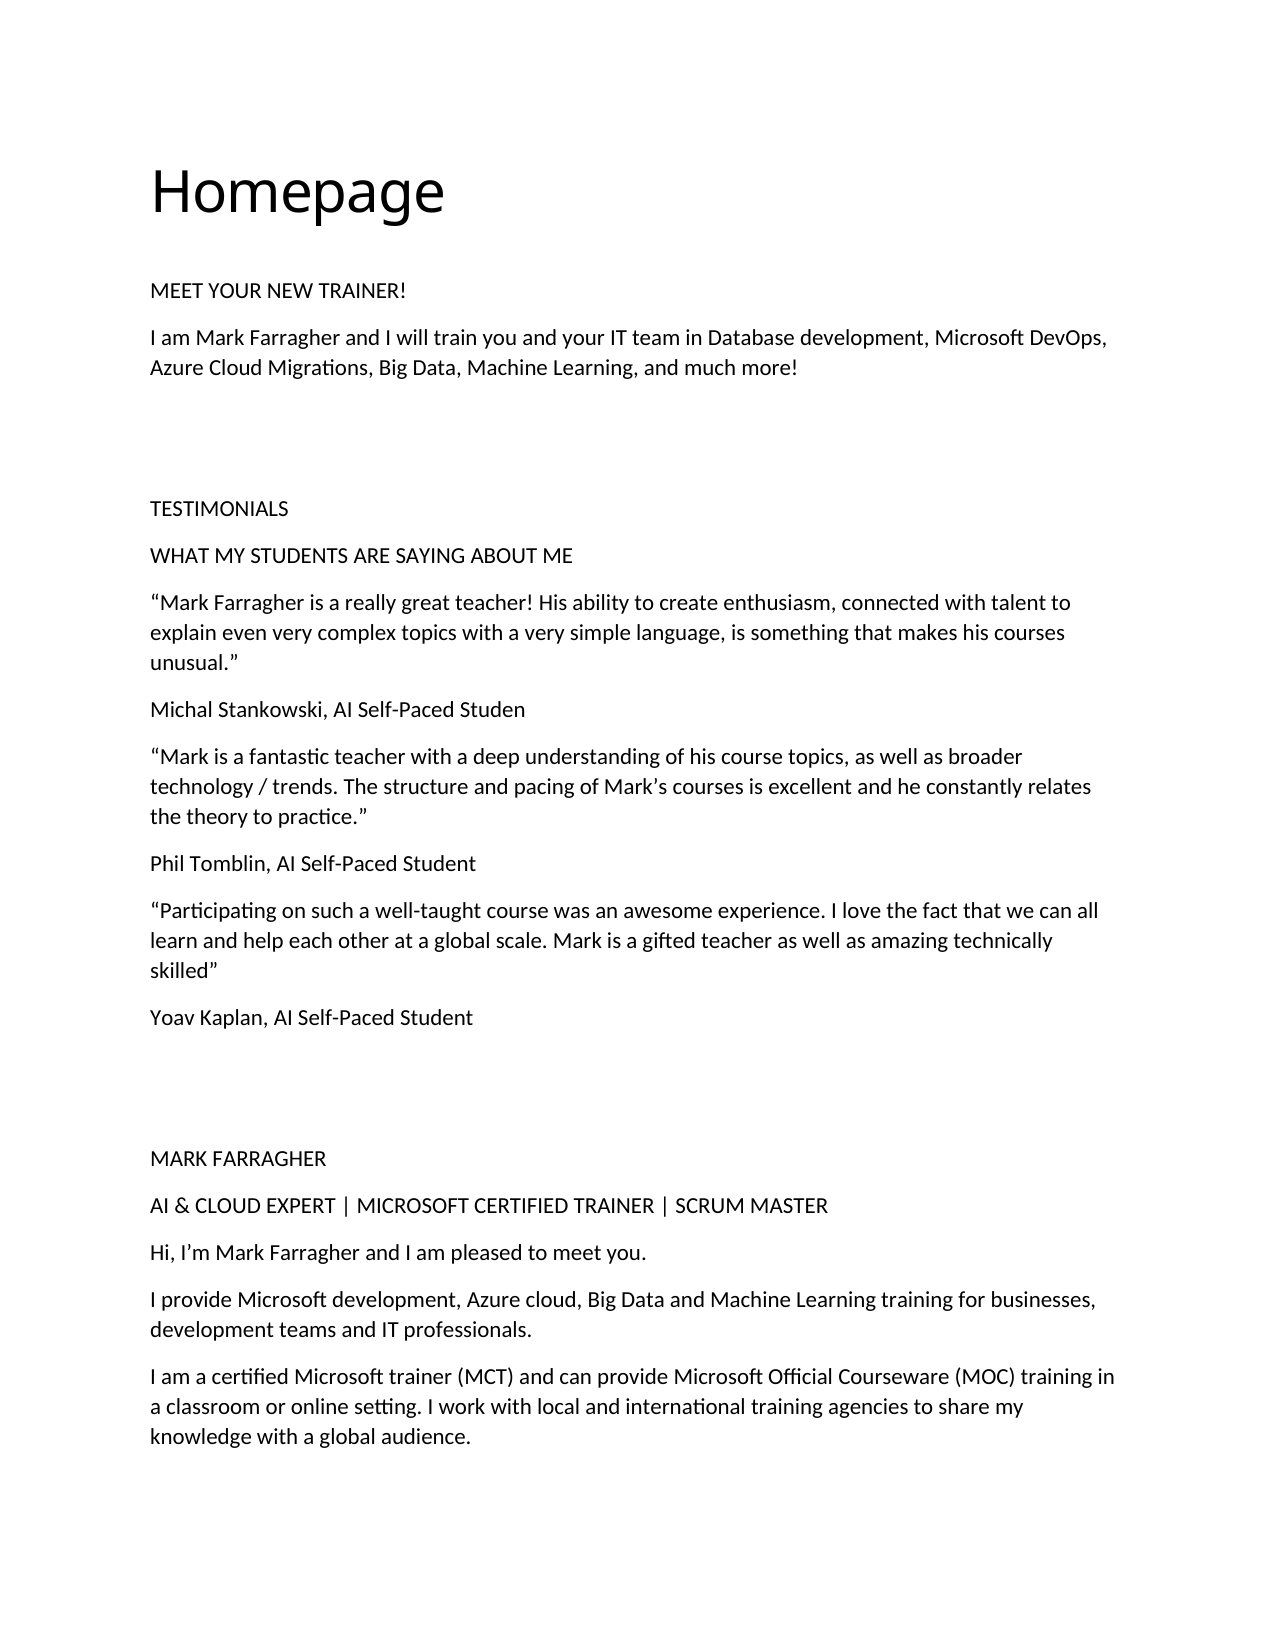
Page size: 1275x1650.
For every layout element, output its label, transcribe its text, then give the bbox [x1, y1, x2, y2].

text TESTIMONIALS [150, 494, 1125, 522]
text AI & CLOUD EXPERT | MICROSOFT CERTIFIED TRAINER | SCRUM MASTER [150, 1191, 1125, 1219]
text MEET YOUR NEW TRAINER! [150, 276, 1125, 304]
text Yoav Kaplan, AI Self-Paced Student [150, 1003, 1125, 1031]
text “Mark Farragher is a really great teacher! His ability to create enthusiasm, connected with talent to explain even very complex topics with a very simple language, is something that makes his courses unusual.” [150, 588, 1125, 676]
text WHAT MY STUDENTS ARE SAYING ABOUT ME [150, 541, 1125, 569]
text MARK FARRAGHER [150, 1144, 1125, 1172]
text Hi, I’m Mark Farragher and I am pleased to meet you. [150, 1238, 1125, 1266]
text “Mark is a fantastic teacher with a deep understanding of his course topics, as well as broader technology / trends. The structure and pacing of Mark’s courses is excellent and he constantly relates the theory to practice.” [150, 742, 1125, 830]
text I am a certified Microsoft trainer (MCT) and can provide Microsoft Official Courseware (MOC) training in a classroom or online setting. I work with local and international training agencies to share my knowledge with a global audience. [150, 1362, 1125, 1450]
text Phil Tomblin, AI Self-Paced Student [150, 849, 1125, 877]
text I am Mark Farragher and I will train you and your IT team in Database development, Microsoft DevOps, Azure Cloud Migrations, Big Data, Machine Learning, and much more! [150, 323, 1125, 381]
title Homepage [150, 150, 1125, 229]
text “Participating on such a well-taught course was an awesome experience. I love the fact that we can all learn and help each other at a global scale. Mark is a gifted teacher as well as amazing technically skilled” [150, 896, 1125, 984]
text I provide Microsoft development, Azure cloud, Big Data and Machine Learning training for businesses, development teams and IT professionals. [150, 1285, 1125, 1343]
text Michal Stankowski, AI Self-Paced Studen [150, 695, 1125, 723]
